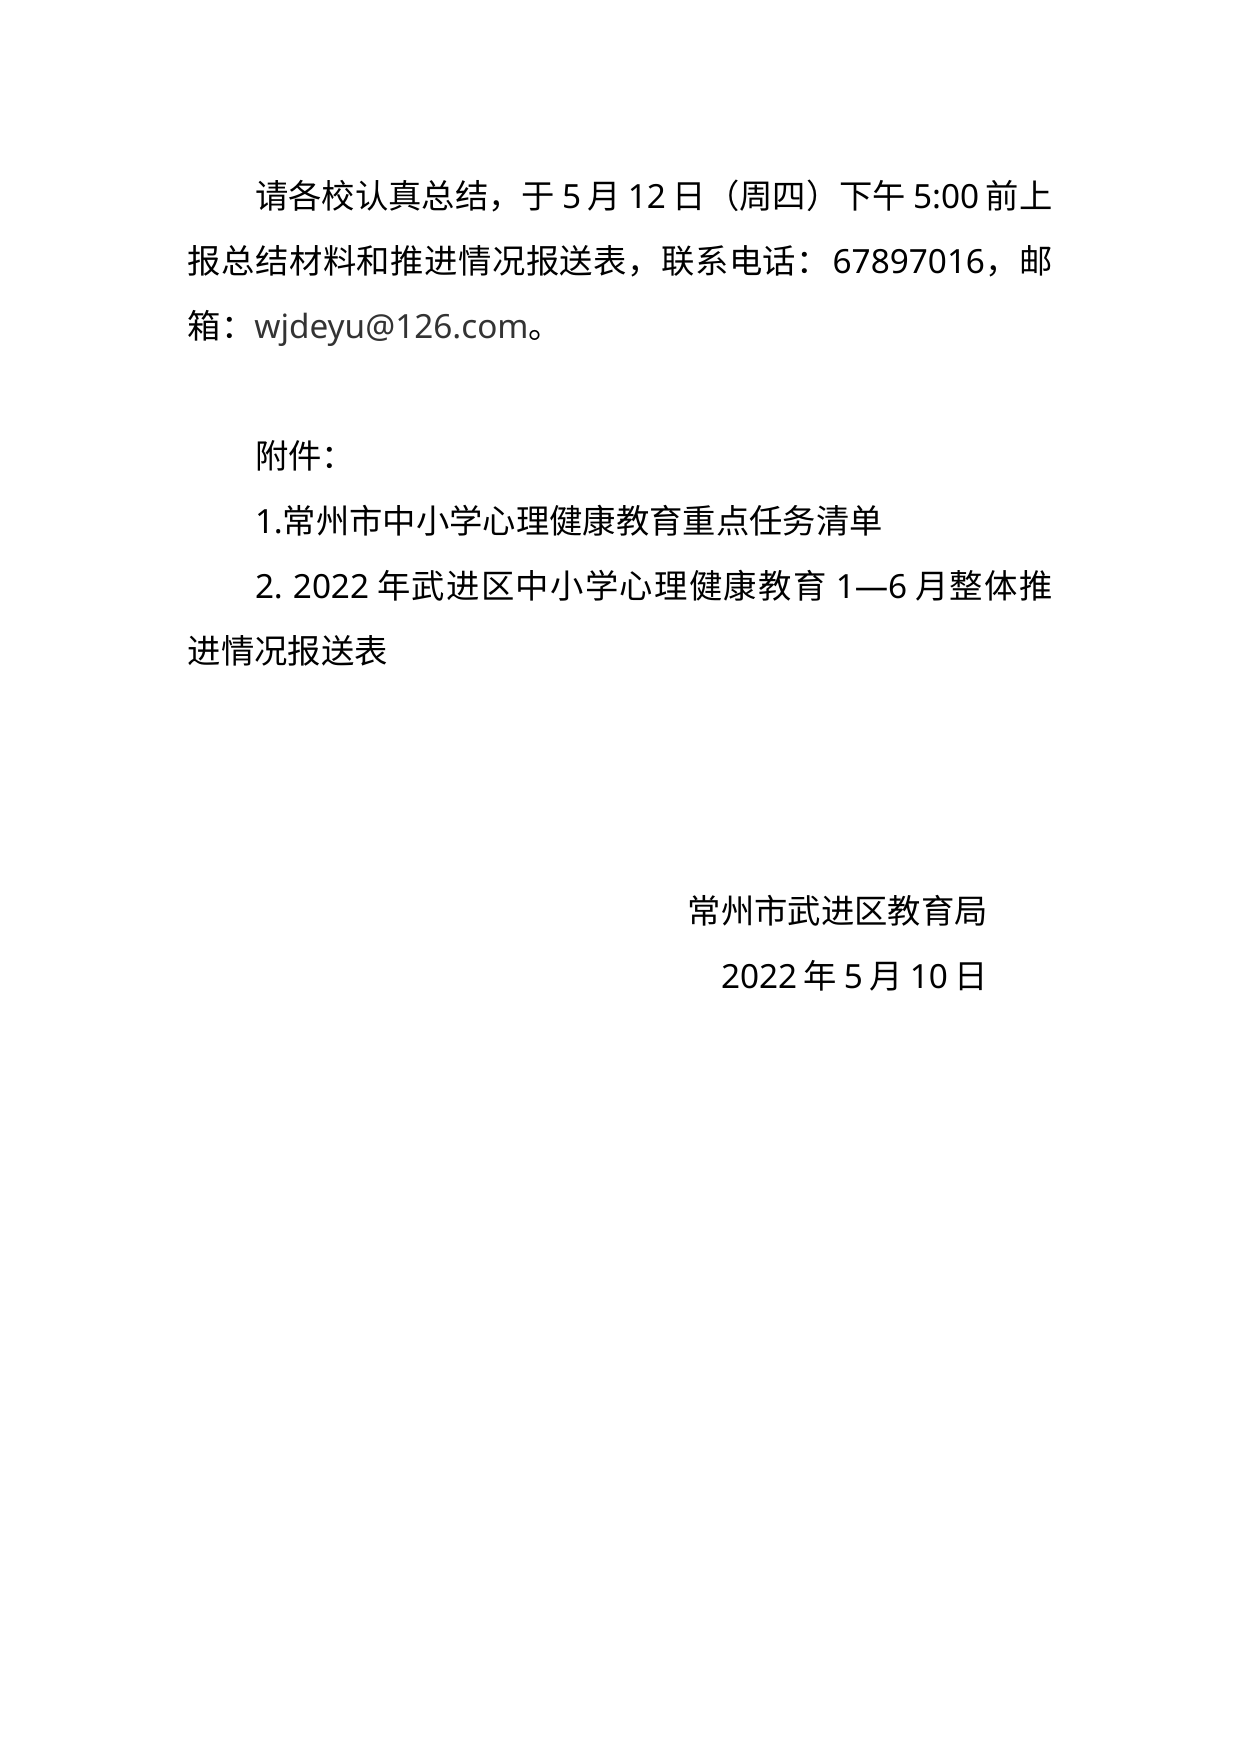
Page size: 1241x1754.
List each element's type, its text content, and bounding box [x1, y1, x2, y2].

text 常州市武进区教育局 [187, 877, 1053, 942]
text 2022年5月10日 [187, 942, 1053, 1007]
text 2. 2022年武进区中小学心理健康教育1—6月整体推进情况报送表 [187, 552, 1053, 682]
text 请各校认真总结，于5月12日（周四）下午5:00前上报总结材料和推进情况报送表，联系电话：67897016，邮箱：wjdeyu@126.com。 [187, 162, 1053, 357]
text 附件： [187, 422, 1053, 487]
text 1.常州市中小学心理健康教育重点任务清单 [187, 487, 1053, 552]
